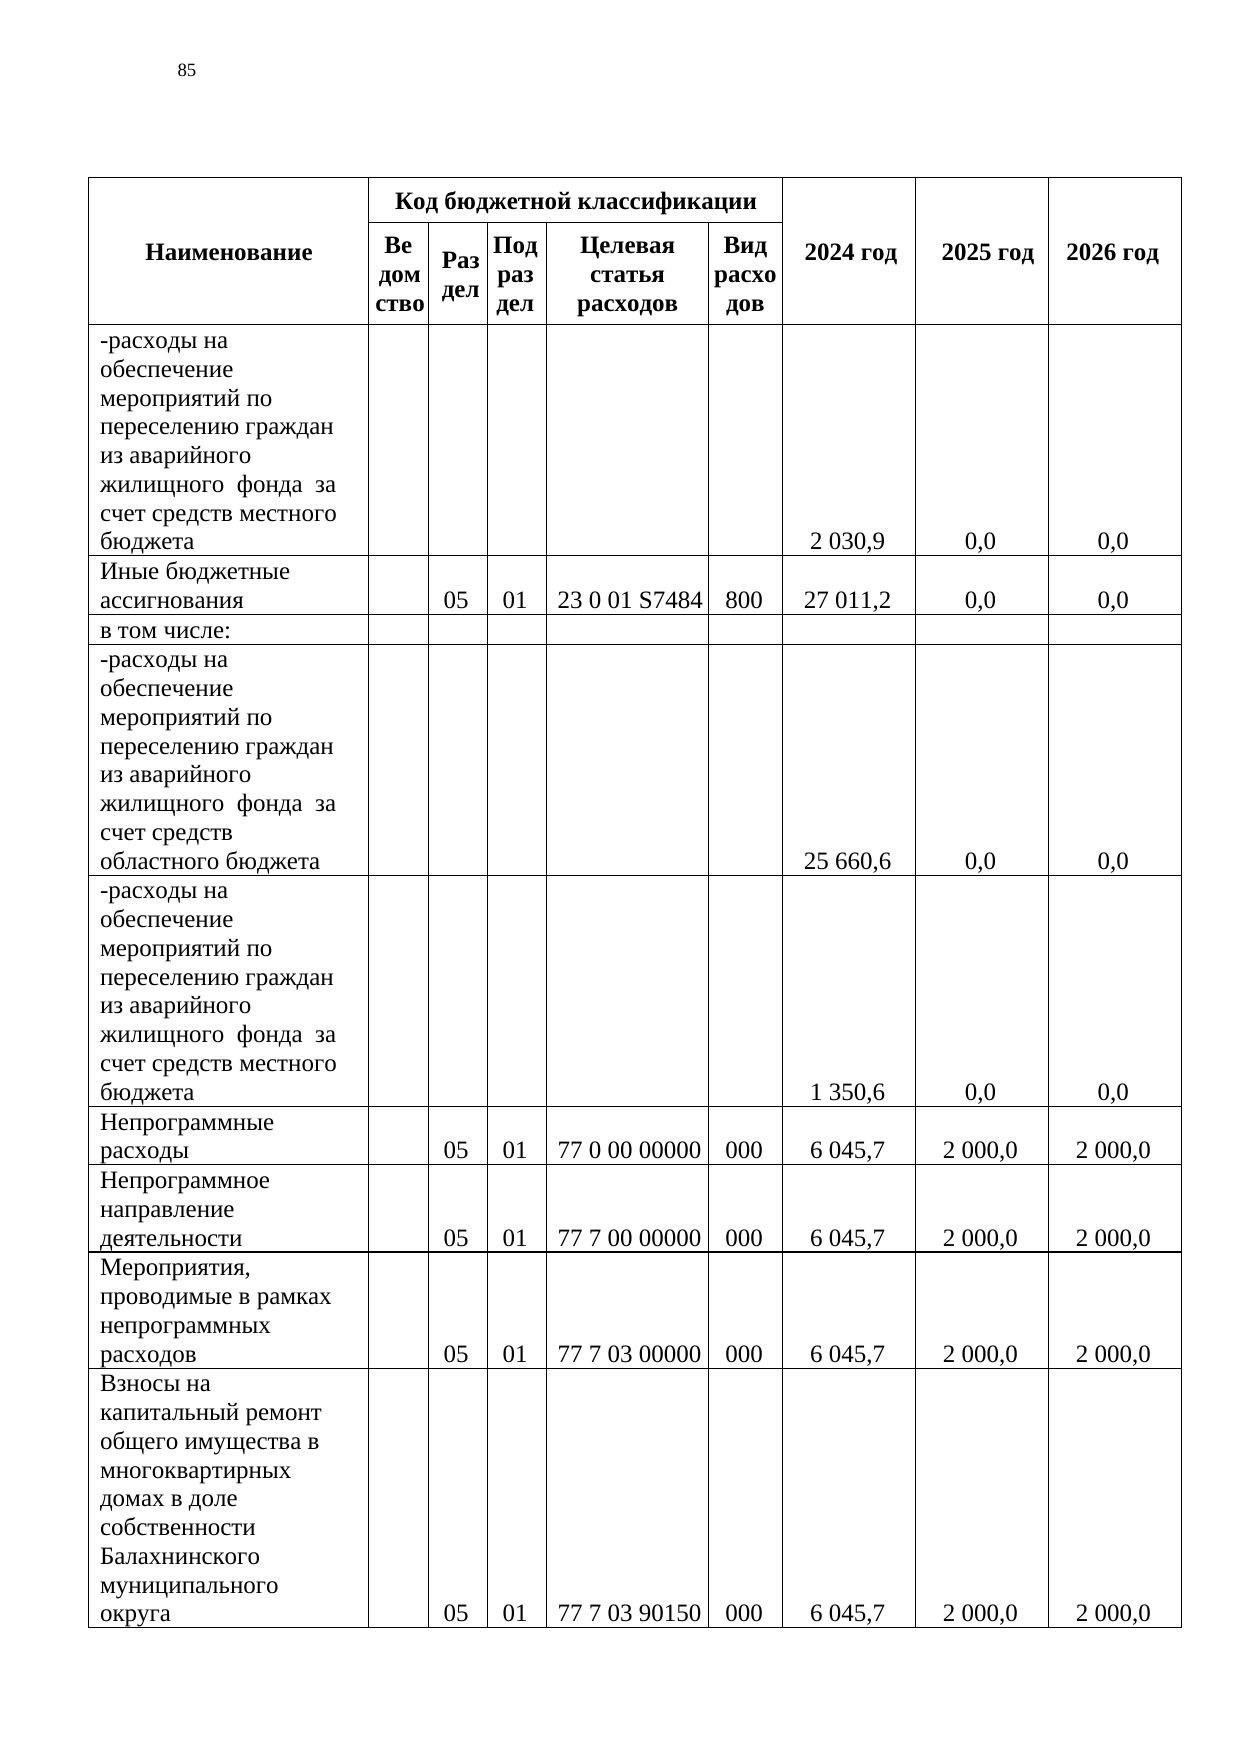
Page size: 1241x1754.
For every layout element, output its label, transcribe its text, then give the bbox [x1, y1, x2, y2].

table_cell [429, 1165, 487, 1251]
table_header Наименование [89, 178, 368, 324]
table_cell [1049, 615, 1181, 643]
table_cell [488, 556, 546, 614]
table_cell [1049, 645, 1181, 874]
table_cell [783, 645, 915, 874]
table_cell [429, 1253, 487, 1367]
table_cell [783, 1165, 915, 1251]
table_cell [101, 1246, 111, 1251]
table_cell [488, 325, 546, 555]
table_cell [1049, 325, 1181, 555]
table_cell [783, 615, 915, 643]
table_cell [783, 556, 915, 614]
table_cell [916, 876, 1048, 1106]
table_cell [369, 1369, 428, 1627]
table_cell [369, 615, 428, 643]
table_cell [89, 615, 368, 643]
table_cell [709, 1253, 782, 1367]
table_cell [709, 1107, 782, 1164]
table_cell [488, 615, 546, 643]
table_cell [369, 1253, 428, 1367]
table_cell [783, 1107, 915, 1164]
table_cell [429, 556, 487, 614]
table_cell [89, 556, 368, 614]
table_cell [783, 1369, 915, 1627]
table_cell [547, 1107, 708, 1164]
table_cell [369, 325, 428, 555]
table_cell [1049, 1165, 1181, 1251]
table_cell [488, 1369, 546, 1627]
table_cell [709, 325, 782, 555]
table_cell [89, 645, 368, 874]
table_cell Вид расхо дов [709, 223, 782, 324]
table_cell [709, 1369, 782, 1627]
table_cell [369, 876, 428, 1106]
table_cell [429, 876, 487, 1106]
table_cell Целевая статья расходов [547, 223, 708, 324]
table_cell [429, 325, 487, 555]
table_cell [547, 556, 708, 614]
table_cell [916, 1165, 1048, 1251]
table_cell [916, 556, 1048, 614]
table_header Код бюджетной классификации [369, 178, 782, 222]
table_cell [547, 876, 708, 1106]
table_cell Подраз дел [488, 223, 546, 324]
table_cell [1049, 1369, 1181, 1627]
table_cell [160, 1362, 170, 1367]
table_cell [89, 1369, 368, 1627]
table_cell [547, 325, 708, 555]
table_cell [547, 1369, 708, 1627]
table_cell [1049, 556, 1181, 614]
table_header 2024 год [783, 178, 915, 324]
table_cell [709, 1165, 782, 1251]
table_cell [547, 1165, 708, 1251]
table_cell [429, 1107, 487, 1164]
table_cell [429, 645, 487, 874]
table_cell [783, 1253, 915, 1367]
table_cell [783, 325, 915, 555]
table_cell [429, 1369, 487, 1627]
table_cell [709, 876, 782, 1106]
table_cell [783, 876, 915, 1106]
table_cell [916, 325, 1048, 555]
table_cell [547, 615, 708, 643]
table_header 2026 год [1049, 178, 1181, 324]
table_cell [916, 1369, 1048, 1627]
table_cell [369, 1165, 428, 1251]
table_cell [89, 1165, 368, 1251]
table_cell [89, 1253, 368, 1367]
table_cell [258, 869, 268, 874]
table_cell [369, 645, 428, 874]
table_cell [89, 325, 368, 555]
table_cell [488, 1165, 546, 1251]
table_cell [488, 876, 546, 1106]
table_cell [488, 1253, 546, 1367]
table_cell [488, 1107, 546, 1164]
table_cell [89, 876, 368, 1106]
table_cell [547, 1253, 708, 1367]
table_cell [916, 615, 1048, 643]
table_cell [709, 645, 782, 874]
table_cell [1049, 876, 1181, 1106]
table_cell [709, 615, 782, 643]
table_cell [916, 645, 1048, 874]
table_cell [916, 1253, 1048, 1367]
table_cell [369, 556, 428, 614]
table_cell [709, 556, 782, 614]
table_cell Ве дом ство [369, 223, 428, 324]
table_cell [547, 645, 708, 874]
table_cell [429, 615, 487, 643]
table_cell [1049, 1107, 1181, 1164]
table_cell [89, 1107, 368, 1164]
table_header 2025 год [916, 178, 1048, 324]
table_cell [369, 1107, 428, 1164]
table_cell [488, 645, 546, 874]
table_cell Раз дел [429, 223, 487, 324]
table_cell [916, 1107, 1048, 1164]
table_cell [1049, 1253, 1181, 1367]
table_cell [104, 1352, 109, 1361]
